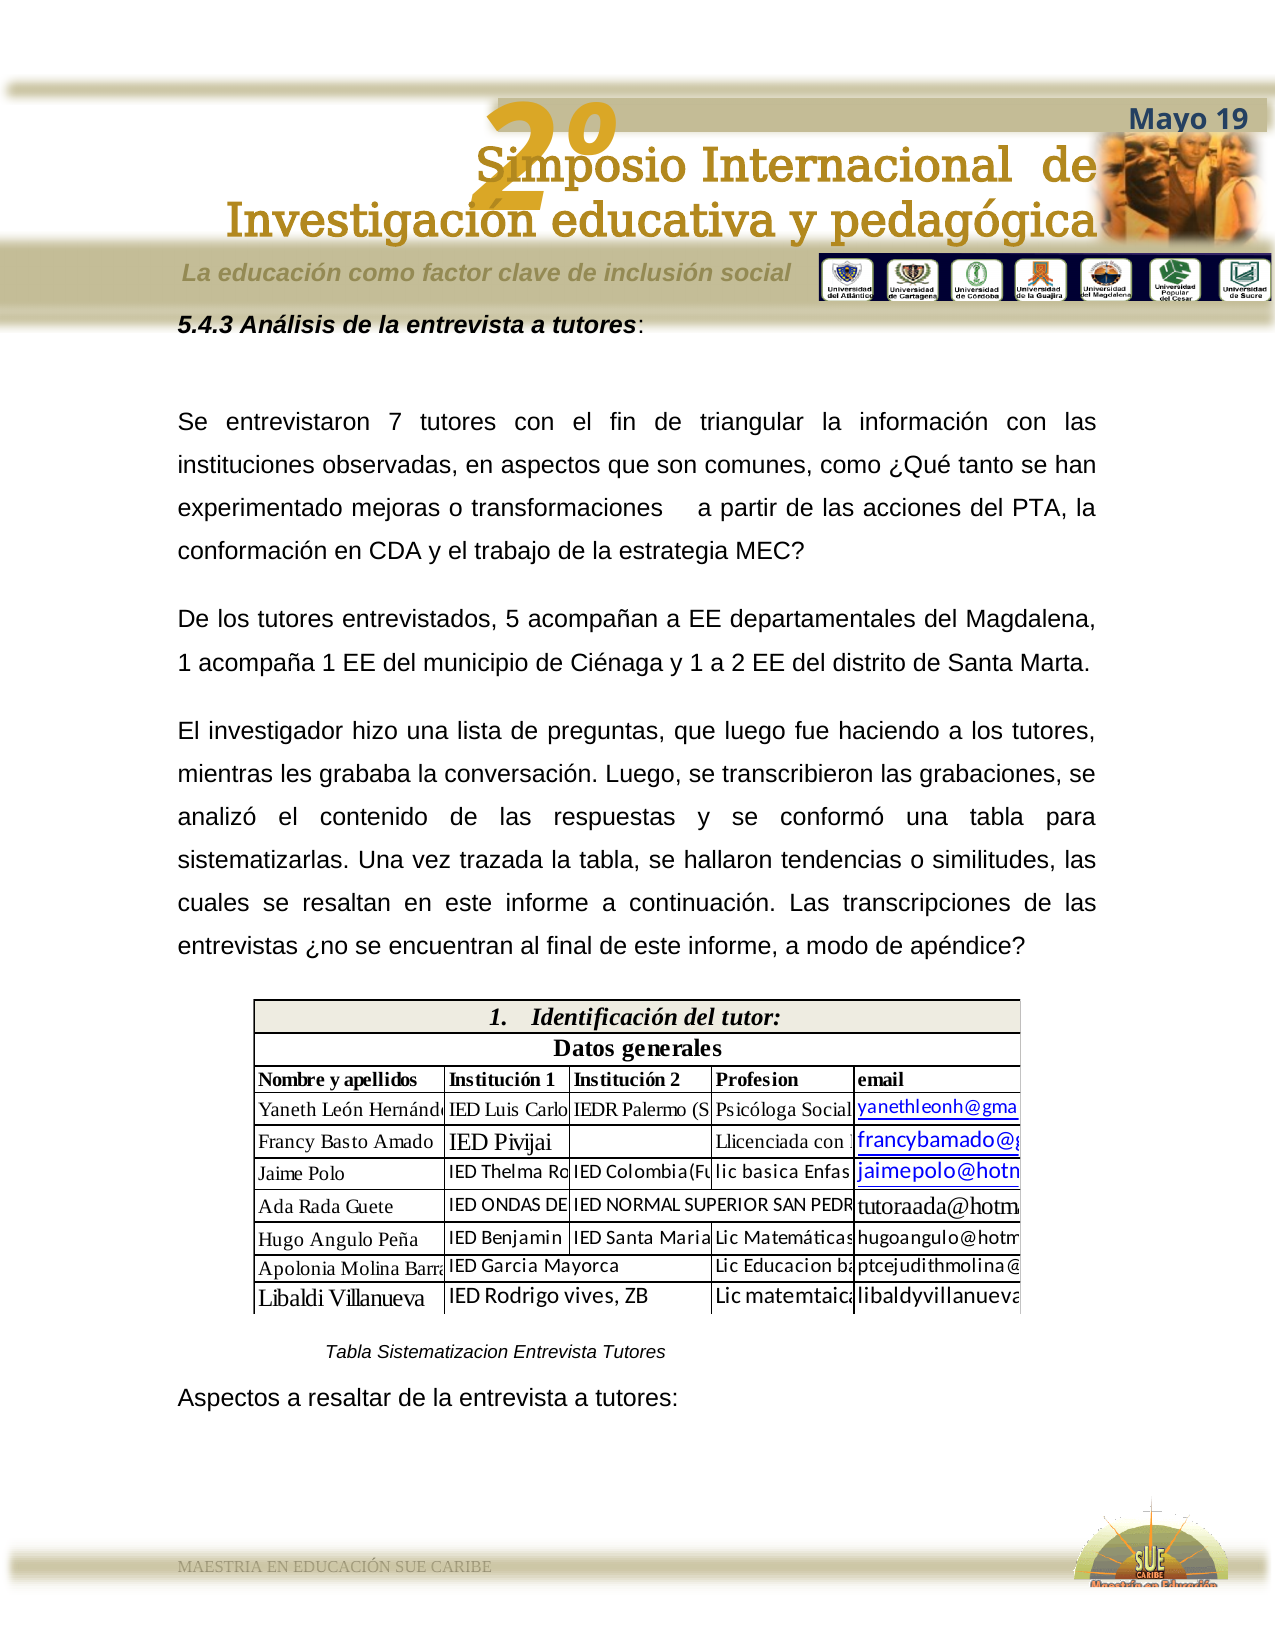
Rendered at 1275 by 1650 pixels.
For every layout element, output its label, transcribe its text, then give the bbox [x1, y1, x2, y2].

text Se entrevistaron 7 tutores con el fin de triangular la información con las instituciones observadas, en aspectos que son comunes, como ¿Qué tanto se han experimentado mejoras o transformaciones a partir de las acciones del PTA, la conformación en CDA y el trabajo de la estrategia MEC? [177, 407, 1098, 565]
text El investigador hizo una lista de preguntas, que luego fue haciendo a los tutores, mientras les grababa la conversación. Luego, se transcribieron las grabaciones, se analizó el contenido de las respuestas y se conformó una tabla para sistematizarlas. Una vez trazada la tabla, se hallaron tendencias o similitudes, las cuales se resaltan en este informe a continuación. Las transcripciones de las entrevistas ¿no se encuentran al final de este informe, a modo de apéndice? [177, 716, 1098, 960]
text Aspectos a resaltar de la entrevista a tutores: [177, 1383, 1098, 1412]
text De los tutores entrevistados, 5 acompañan a EE departamentales del Magdalena, 1 acompaña 1 EE del municipio de Ciénaga y 1 a 2 EE del distrito de Santa Marta. [177, 604, 1098, 676]
text 5.4.3 Análisis de la entrevista a tutores: [177, 310, 1098, 339]
picture [1114, 143, 1239, 233]
picture [0, 1495, 1271, 1596]
picture [818, 253, 1271, 301]
text Tabla Sistematizacion Entrevista Tutores [177, 1340, 1098, 1362]
